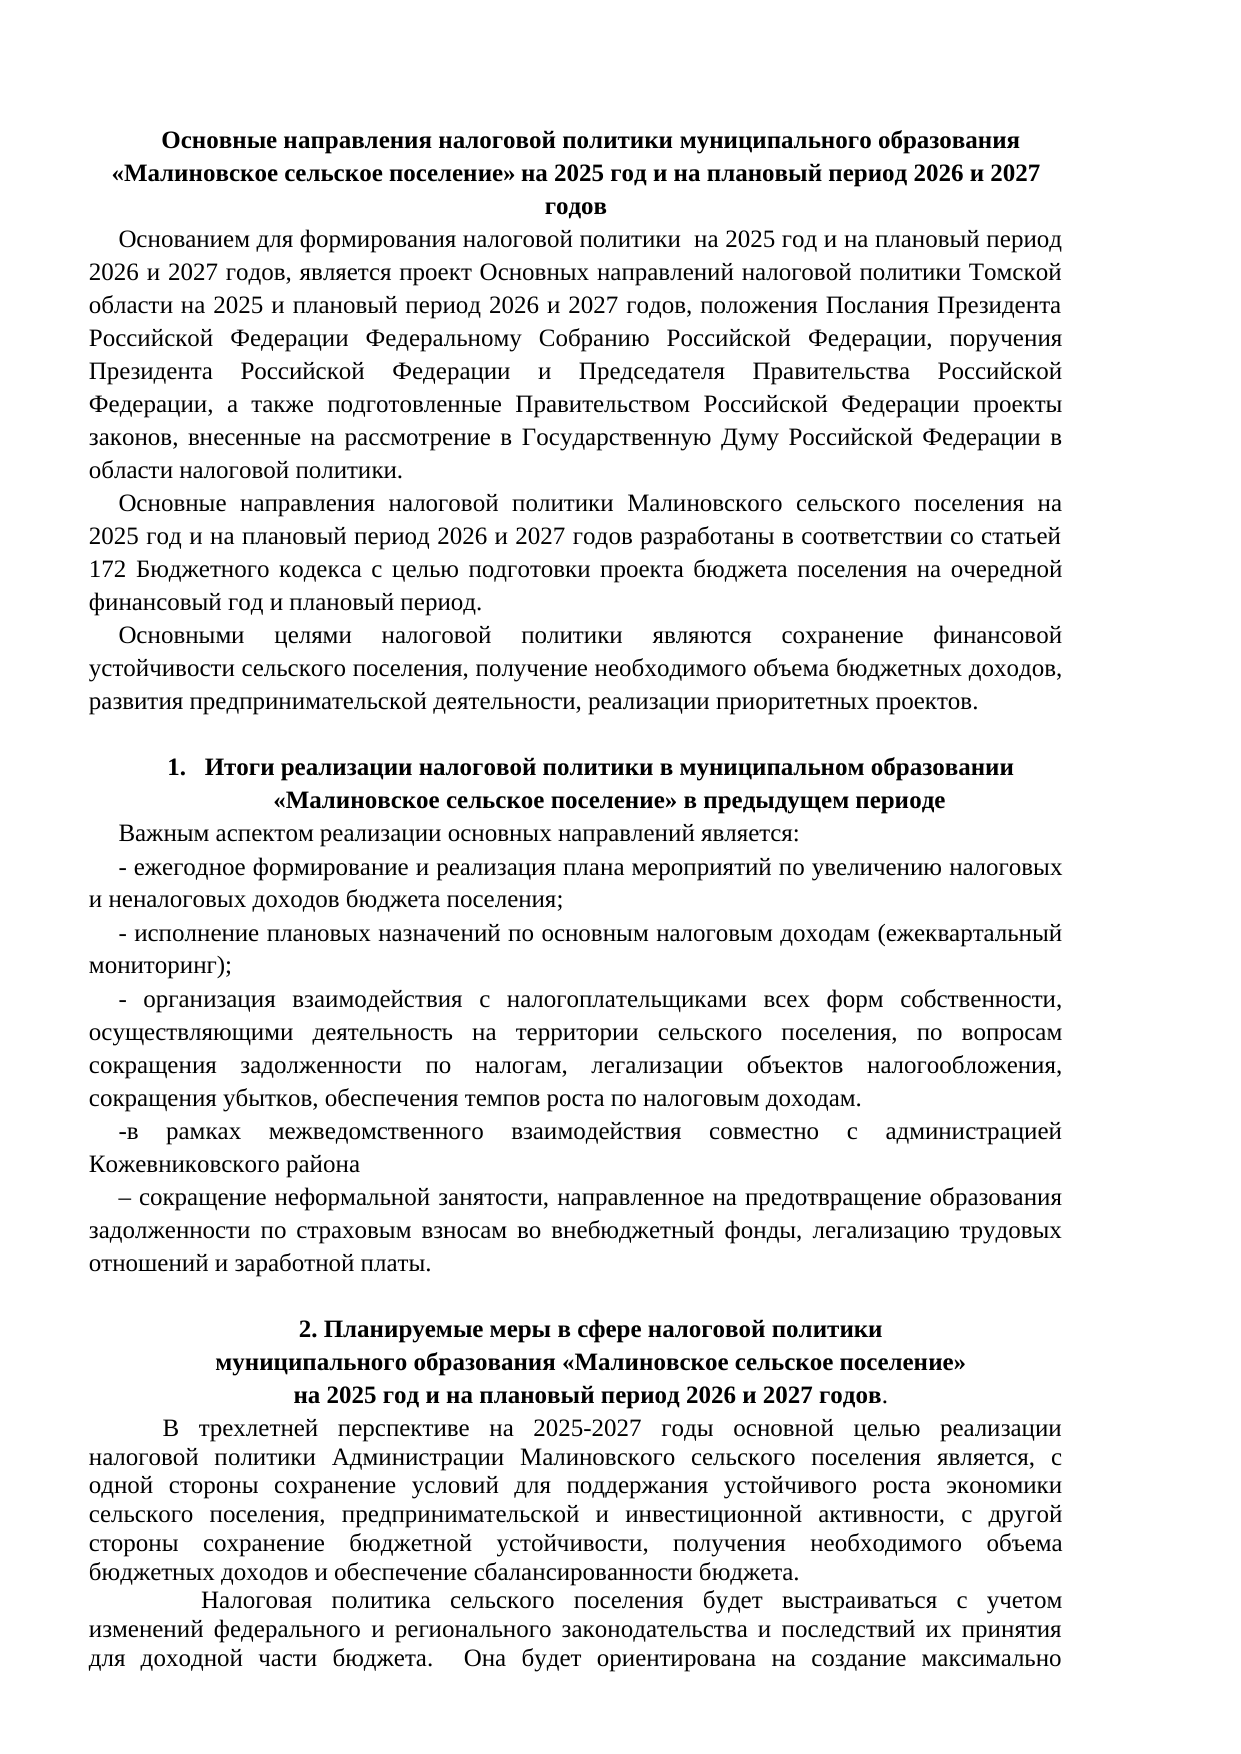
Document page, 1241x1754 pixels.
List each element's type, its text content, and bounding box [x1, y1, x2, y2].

list Основные направления налоговой политики Малиновского сельского поселения на 2025 год и на плановый период 2026 и 2027 годов разработаны в соответствии со статьей 172 Бюджетного кодекса с целью подготовки проекта бюджета поселения на очередной финансовый год и плановый период. [89, 488, 1063, 616]
list 2. Планируемые меры в сфере налоговой политики [89, 1314, 1063, 1343]
text Основными целями налоговой политики являются сохранение финансовой устойчивости сельского поселения, получение необходимого объема бюджетных доходов, развития предпринимательской деятельности, реализации приоритетных проектов. [89, 620, 1063, 715]
list Итоги реализации налоговой политики в муниципальном образовании «Малиновское сельское поселение» в предыдущем периоде [118, 752, 1063, 814]
list - ежегодное формирование и реализация плана мероприятий по увеличению налоговых и неналоговых доходов бюджета поселения; [89, 852, 1063, 913]
list -в рамках межведомственного взаимодействия совместно с администрацией Кожевниковского района [89, 1116, 1063, 1177]
list Основные направления налоговой политики муниципального образования «Малиновское сельское поселение» на 2025 год и на плановый период 2026 и 2027 годов [89, 125, 1063, 220]
list Важным аспектом реализации основных направлений является: [89, 818, 1063, 847]
text В трехлетней перспективе на 2025-2027 годы основной целью реализации налоговой политики Администрации Малиновского сельского поселения является, с одной стороны сохранение условий для поддержания устойчивого роста экономики сельского поселения, предпринимательской и инвестиционной активности, с другой стороны сохранение бюджетной устойчивости, получения необходимого объема бюджетных доходов и обеспечение сбалансированности бюджета. [89, 1413, 1063, 1585]
list - исполнение плановых назначений по основным налоговым доходам (ежеквартальный мониторинг); [89, 918, 1063, 979]
list на 2025 год и на плановый период 2026 и 2027 годов. [89, 1380, 1063, 1409]
list – сокращение неформальной занятости, направленное на предотвращение образования задолженности по страховым взносам во внебюджетный фонды, легализацию трудовых отношений и заработной платы. [89, 1182, 1063, 1277]
list - организация взаимодействия с налогоплательщиками всех форм собственности, осуществляющими деятельность на территории сельского поселения, по вопросам сокращения задолженности по налогам, легализации объектов налогообложения, сокращения убытков, обеспечения темпов роста по налоговым доходам. [89, 984, 1063, 1111]
list Основанием для формирования налоговой политики на 2025 год и на плановый период 2026 и 2027 годов, является проект Основных направлений налоговой политики Томской области на 2025 и плановый период 2026 и 2027 годов, положения Послания Президента Российской Федерации Федеральному Собранию Российской Федерации, поручения Президента Российской Федерации и Председателя Правительства Российской Федерации, а также подготовленные Правительством Российской Федерации проекты законов, внесенные на рассмотрение в Государственную Думу Российской Федерации в области налоговой политики. [89, 224, 1063, 484]
list муниципального образования «Малиновское сельское поселение» [89, 1347, 1063, 1376]
